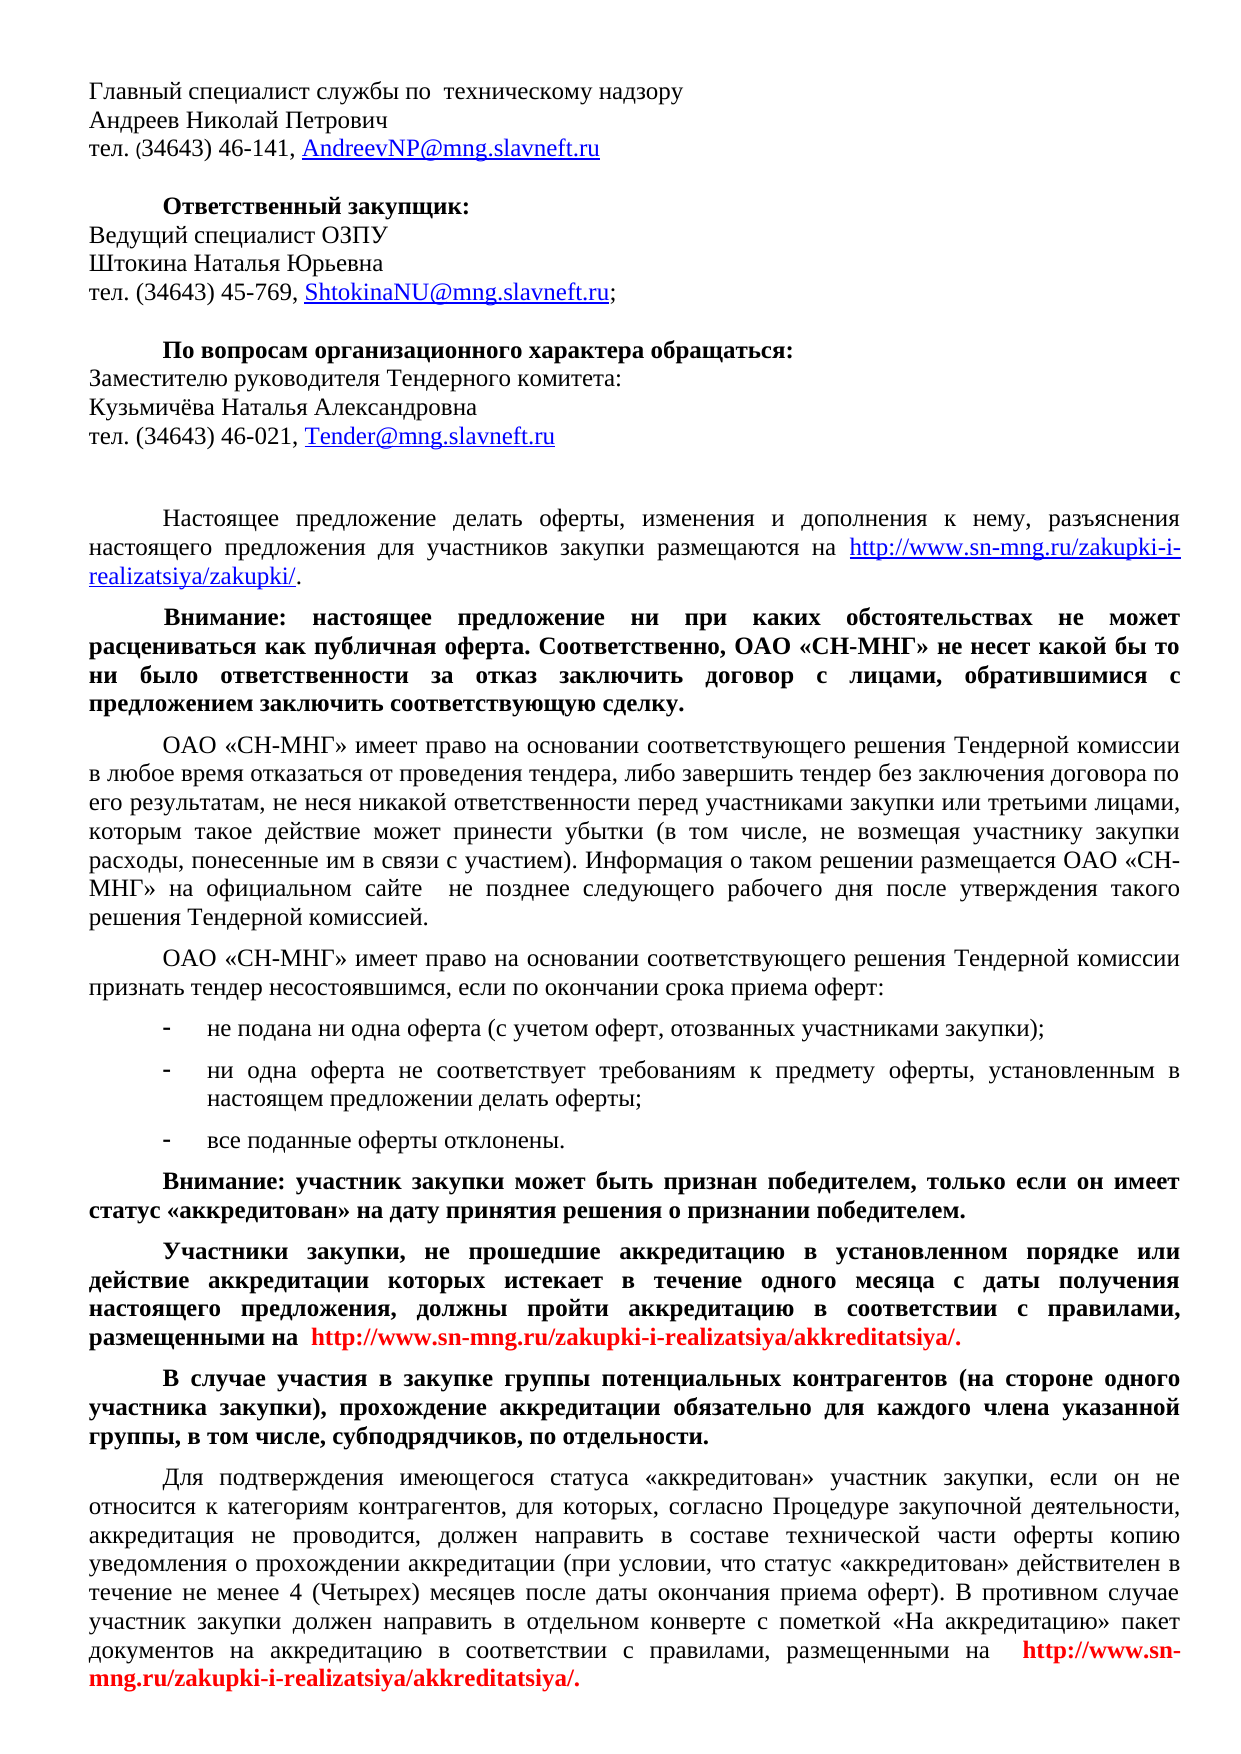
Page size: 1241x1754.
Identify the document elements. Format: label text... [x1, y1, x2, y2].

text По вопросам организационного характера обращаться: [89, 335, 1181, 363]
text тел. (34643) 45-769, ShtokinaNU@mng.slavneft.ru; [89, 277, 1181, 306]
text Заместителю руководителя Тендерного комитета: [89, 363, 1181, 392]
list все поданные оферты отклонены. [162, 1125, 1181, 1153]
list ни одна оферта не соответствует требованиям к предмету оферты, установленным в настоящем предложении делать оферты; [162, 1055, 1181, 1112]
text ОАО «СН-МНГ» имеет право на основании соответствующего решения Тендерной комиссии признать тендер несостоявшимся, если по окончании срока приема оферт: [89, 943, 1181, 1001]
text Главный специалист службы по техническому надзору [89, 76, 1181, 105]
text ОАО «СН-МНГ» имеет право на основании соответствующего решения Тендерной комиссии в любое время отказаться от проведения тендера, либо завершить тендер без заключения договора по его результатам, не неся никакой ответственности перед участниками закупки или третьими лицами, которым такое действие может принести убытки (в том числе, не возмещая участнику закупки расходы, понесенные им в связи с участием). Информация о таком решении размещается ОАО «СН-МНГ» на официальном сайте не позднее следующего рабочего дня после утверждения такого решения Тендерной комиссией. [89, 730, 1181, 931]
text Кузьмичёва Наталья Александровна [89, 392, 1181, 421]
text тел. (34643) 46-141, AndreevNP@mng.slavneft.ru [89, 133, 1181, 162]
text Ответственный закупщик: [89, 191, 1181, 220]
text Для подтверждения имеющегося статуса «аккредитован» участник закупки, если он не относится к категориям контрагентов, для которых, согласно Процедуре закупочной деятельности, аккредитация не проводится, должен направить в составе технической части оферты копию уведомления о прохождении аккредитации (при условии, что статус «аккредитован» действителен в течение не менее 4 (Четырех) месяцев после даты окончания приема оферт). В противном случае участник закупки должен направить в отдельном конверте с пометкой «На аккредитацию» пакет документов на аккредитацию в соответствии с правилами, размещенными на http://www.sn-mng.ru/zakupki-i-realizatsiya/akkreditatsiya/. [89, 1462, 1181, 1692]
text Ведущий специалист ОЗПУ [89, 220, 1181, 248]
list не подана ни одна оферта (с учетом оферт, отозванных участниками закупки); [162, 1013, 1181, 1042]
text Участники закупки, не прошедшие аккредитацию в установленном порядке или действие аккредитации которых истекает в течение одного месяца с даты получения настоящего предложения, должны пройти аккредитацию в соответствии с правилами, размещенными на http://www.sn-mng.ru/zakupki-i-realizatsiya/akkreditatsiya/. [89, 1236, 1181, 1351]
text Внимание: участник закупки может быть признан победителем, только если он имеет статус «аккредитован» на дату принятия решения о признании победителем. [89, 1166, 1181, 1223]
text тел. (34643) 46-021, Tender@mng.slavneft.ru [89, 421, 1181, 450]
text Внимание: настоящее предложение ни при каких обстоятельствах не может расцениваться как публичная оферта. Соответственно, ОАО «СН-МНГ» не несет какой бы то ни было ответственности за отказ заключить договор с лицами, обратившимися с предложением заключить соответствующую сделку. [89, 602, 1181, 717]
text В случае участия в закупке группы потенциальных контрагентов (на стороне одного участника закупки), прохождение аккредитации обязательно для каждого члена указанной группы, в том числе, субподрядчиков, по отдельности. [89, 1363, 1181, 1450]
text Андреев Николай Петрович [89, 105, 1181, 133]
text Штокина Наталья Юрьевна [89, 248, 1181, 277]
text Настоящее предложение делать оферты, изменения и дополнения к нему, разъяснения настоящего предложения для участников закупки размещаются на http://www.sn-mng.ru/zakupki-i-realizatsiya/zakupki/. [89, 503, 1181, 590]
